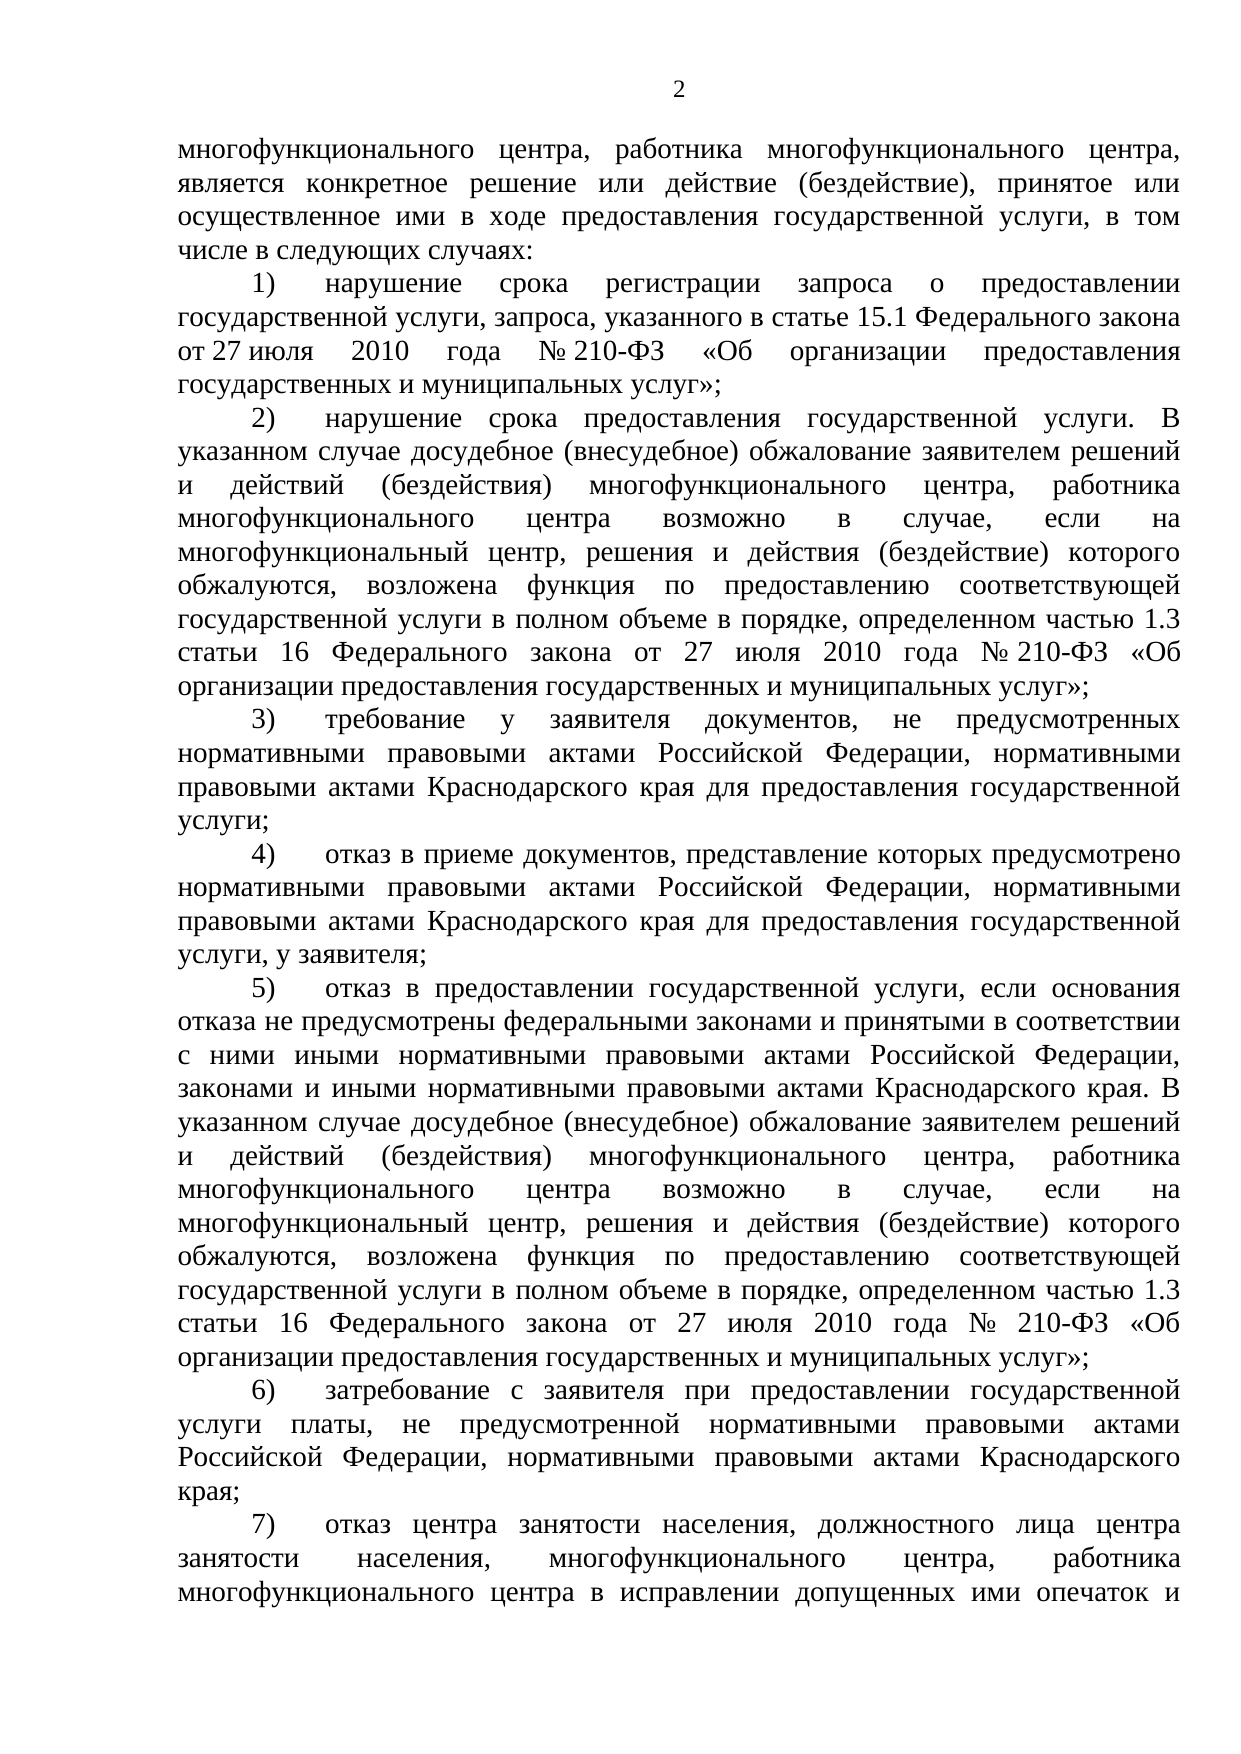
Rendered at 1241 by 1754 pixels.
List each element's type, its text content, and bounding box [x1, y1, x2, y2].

text 6) затребование с заявителя при предоставлении государственной услуги платы, не предусмотренной нормативными правовыми актами Российской Федерации, нормативными правовыми актами Краснодарского края; [177, 1372, 1181, 1507]
text 4) отказ в приеме документов, представление которых предусмотрено нормативными правовыми актами Российской Федерации, нормативными правовыми актами Краснодарского края для предоставления государственной услуги, у заявителя; [177, 836, 1181, 970]
text 1) нарушение срока регистрации запроса о предоставлении государственной услуги, запроса, указанного в статье 15.1 Федерального закона от 27 июля 2010 года № 210-ФЗ «Об организации предоставления государственных и муниципальных услуг»; [177, 266, 1181, 400]
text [177, 1507, 1181, 1607]
text 5) отказ в предоставлении государственной услуги, если основания отказа не предусмотрены федеральными законами и принятыми в соответствии с ними иными нормативными правовыми актами Российской Федерации, законами и иными нормативными правовыми актами Краснодарского края. В указанном случае досудебное (внесудебное) обжалование заявителем решений и действий (бездействия) многофункционального центра, работника многофункционального центра возможно в случае, если на многофункциональный центр, решения и действия (бездействие) которого обжалуются, возложена функция по предоставлению соответствующей государственной услуги в полном объеме в порядке, определенном частью 1.3 статьи 16 Федерального закона от 27 июля 2010 года № 210-ФЗ «Об организации предоставления государственных и муниципальных услуг»; [177, 970, 1181, 1372]
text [177, 131, 1181, 266]
text 2) нарушение срока предоставления государственной услуги. В указанном случае досудебное (внесудебное) обжалование заявителем решений и действий (бездействия) многофункционального центра, работника многофункционального центра возможно в случае, если на многофункциональный центр, решения и действия (бездействие) которого обжалуются, возложена функция по предоставлению соответствующей государственной услуги в полном объеме в порядке, определенном частью 1.3 статьи 16 Федерального закона от 27 июля 2010 года № 210-ФЗ «Об организации предоставления государственных и муниципальных услуг»; [177, 400, 1181, 702]
text 3) требование у заявителя документов, не предусмотренных нормативными правовыми актами Российской Федерации, нормативными правовыми актами Краснодарского края для предоставления государственной услуги; [177, 702, 1181, 836]
